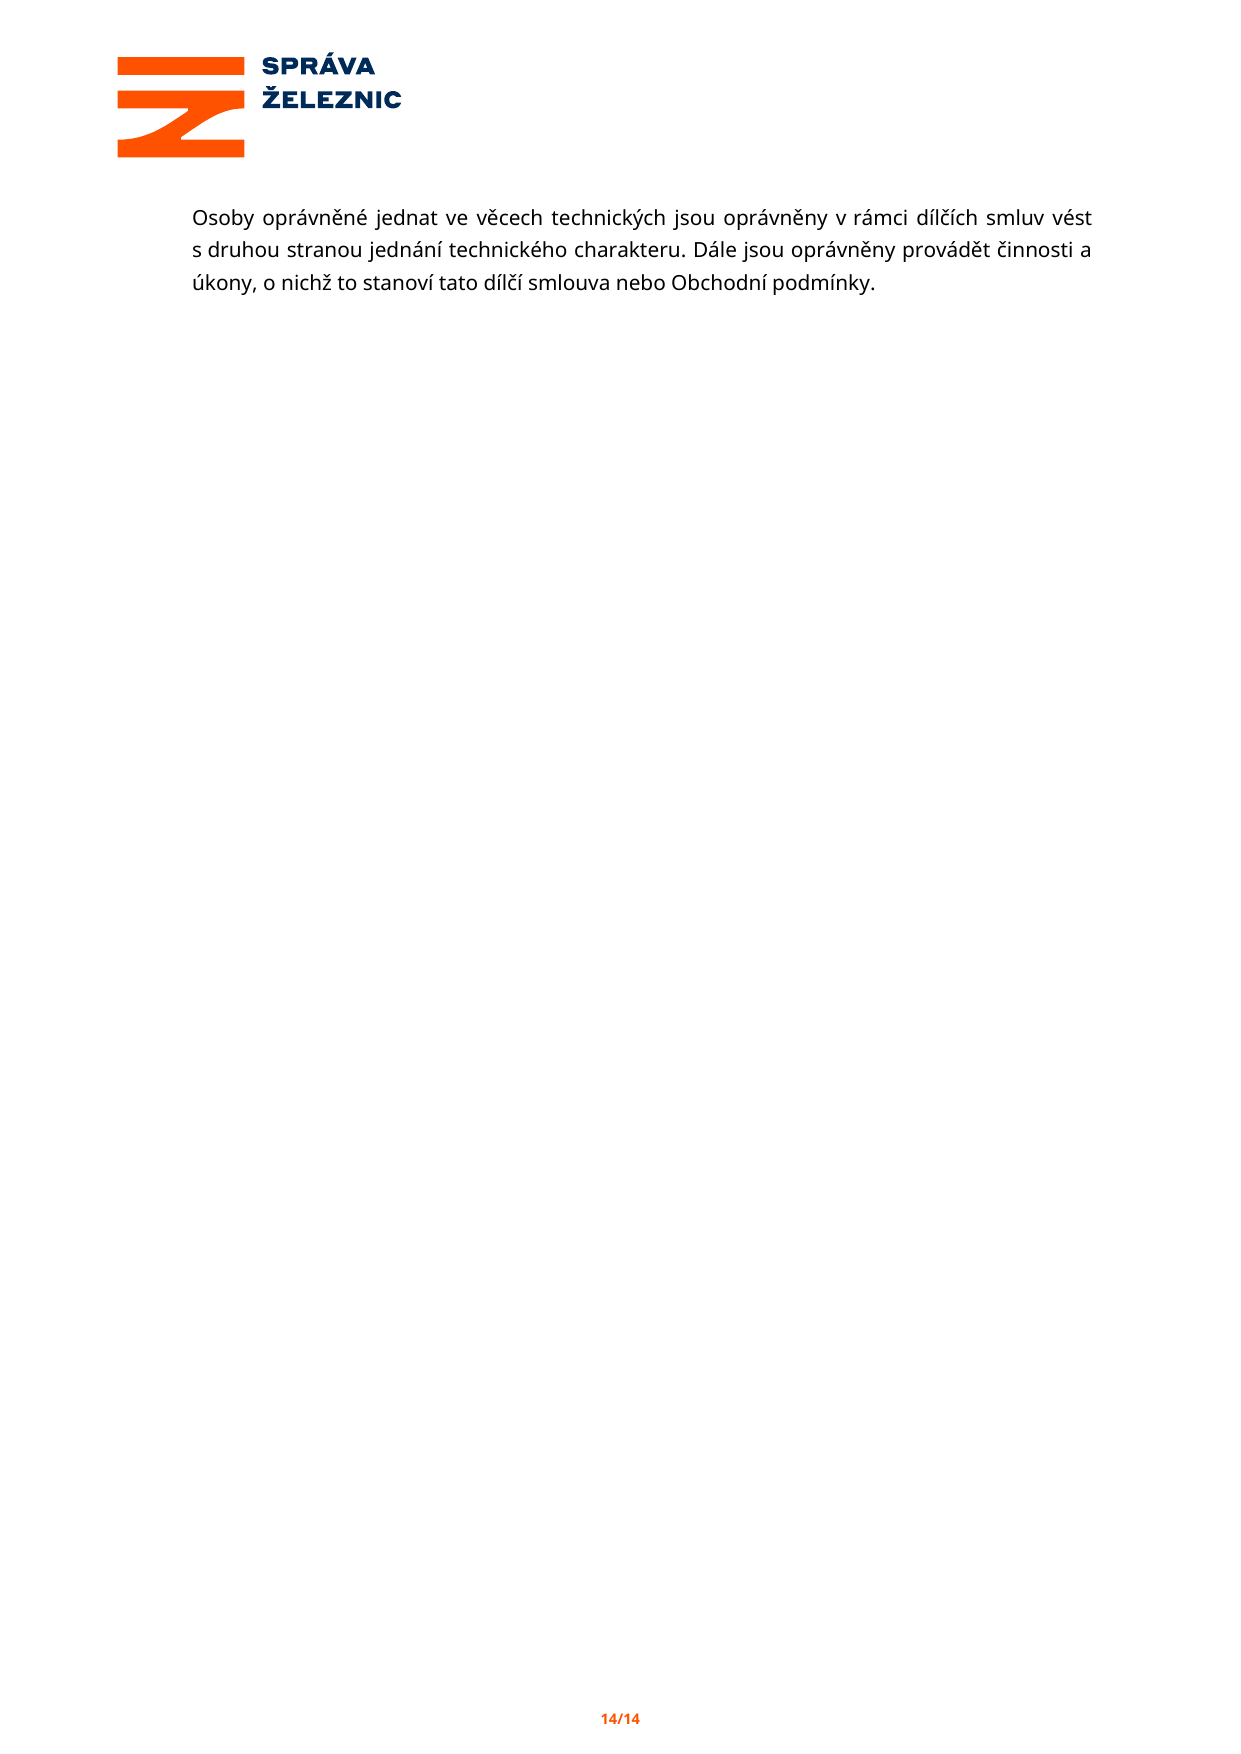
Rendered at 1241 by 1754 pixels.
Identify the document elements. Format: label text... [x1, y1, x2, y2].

text Osoby oprávněné jednat ve věcech technických jsou oprávněny v rámci dílčích smluv vést s druhou stranou jednání technického charakteru. Dále jsou oprávněny provádět činnosti a úkony, o nichž to stanoví tato dílčí smlouva nebo Obchodní podmínky. [192, 203, 1093, 296]
